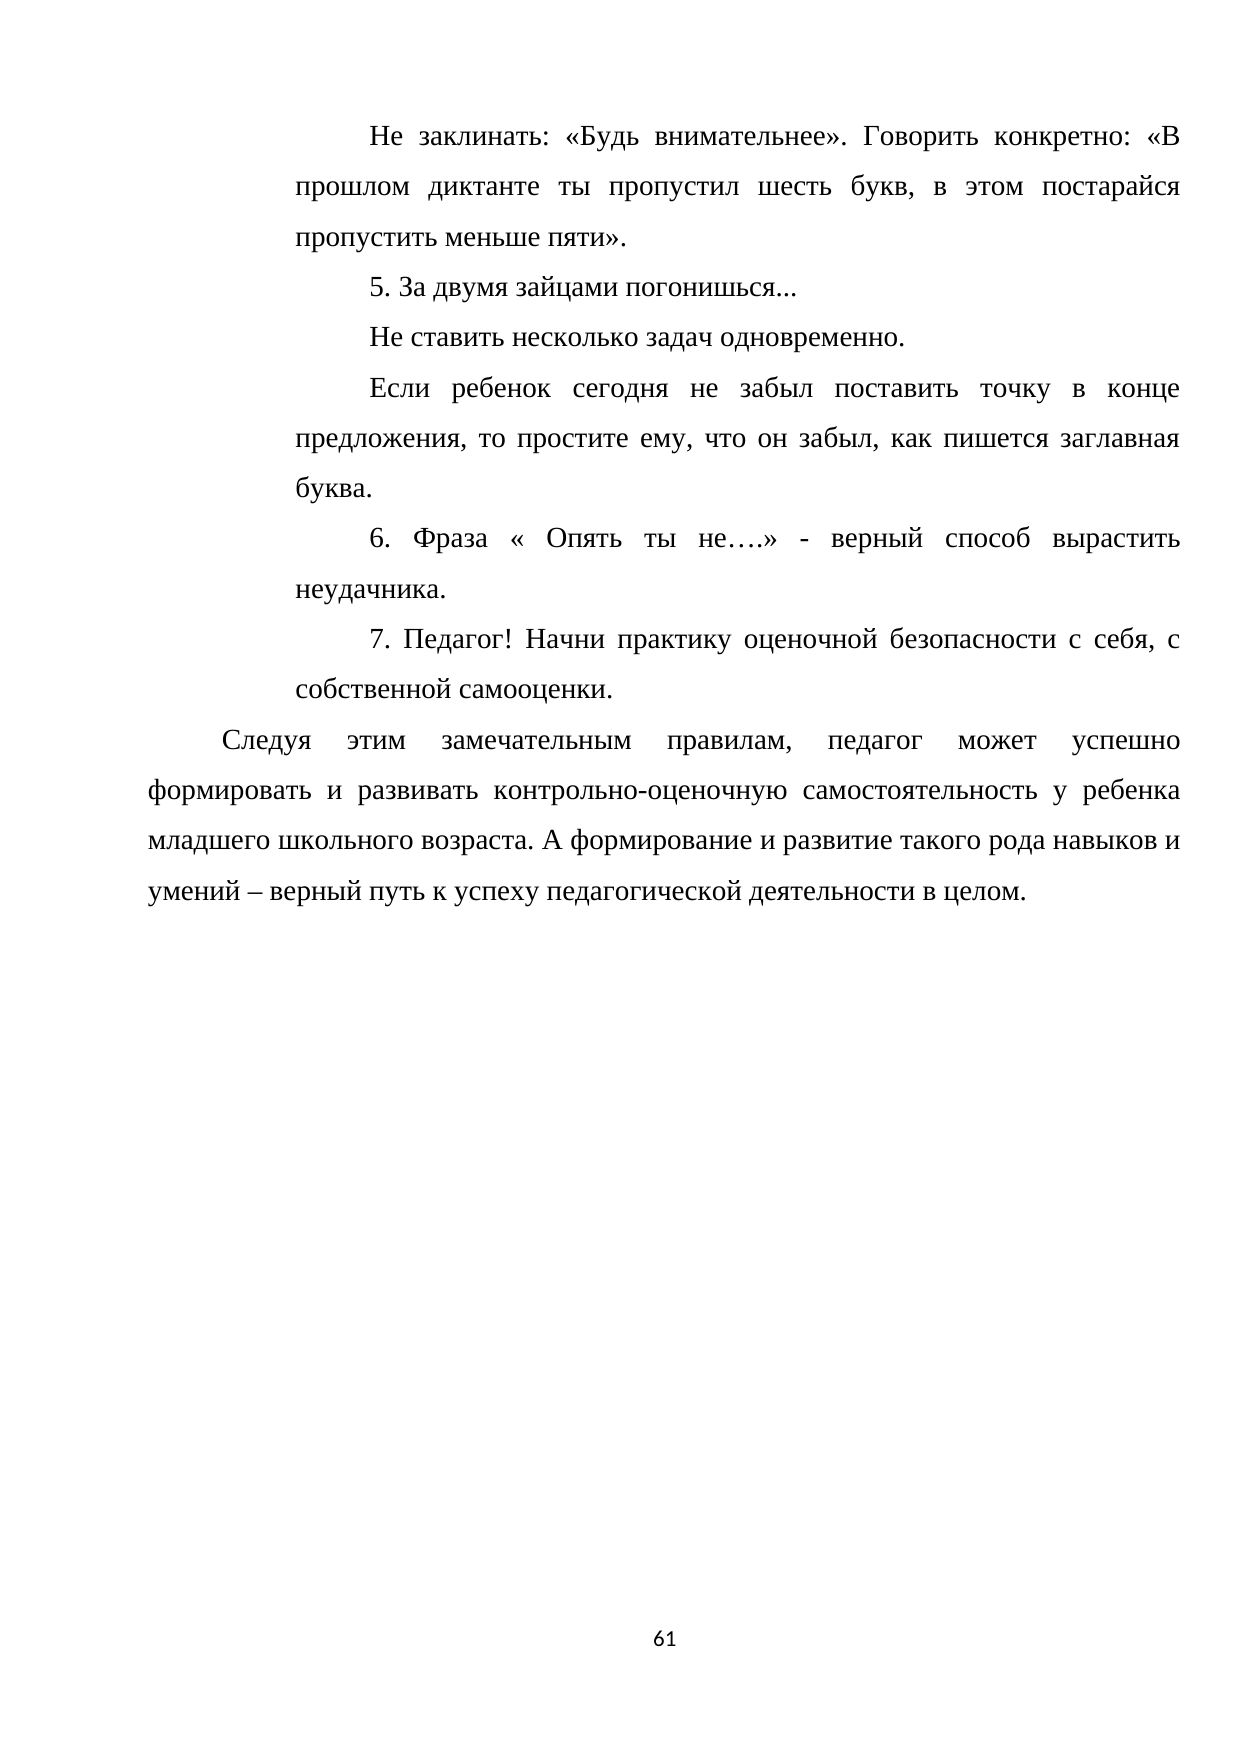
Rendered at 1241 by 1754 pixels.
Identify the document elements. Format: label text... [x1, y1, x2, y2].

text 7. Педагог! Начни практику оценочной безопасности с себя, с собственной самооценки. [295, 621, 1181, 705]
text Если ребенок сегодня не забыл поставить точку в конце предложения, то простите ему, что он забыл, как пишется заглавная буква. [295, 370, 1181, 504]
text Следуя этим замечательным правилам, педагог может успешно формировать и развивать контрольно-оценочную самостоятельность у ребенка младшего школьного возраста. А формирование и развитие такого рода навыков и умений – верный путь к успеху педагогической деятельности в целом. [148, 722, 1181, 906]
text Не заклинать: «Будь внимательнее». Говорить конкретно: «В прошлом диктанте ты пропустил шесть букв, в этом постарайся пропустить меньше пяти». [295, 118, 1181, 252]
text 5. За двумя зайцами погонишься... [295, 269, 1181, 303]
text Не ставить несколько задач одновременно. [295, 319, 1181, 353]
text 6. Фраза « Опять ты не….» - верный способ вырастить неудачника. [295, 521, 1181, 604]
